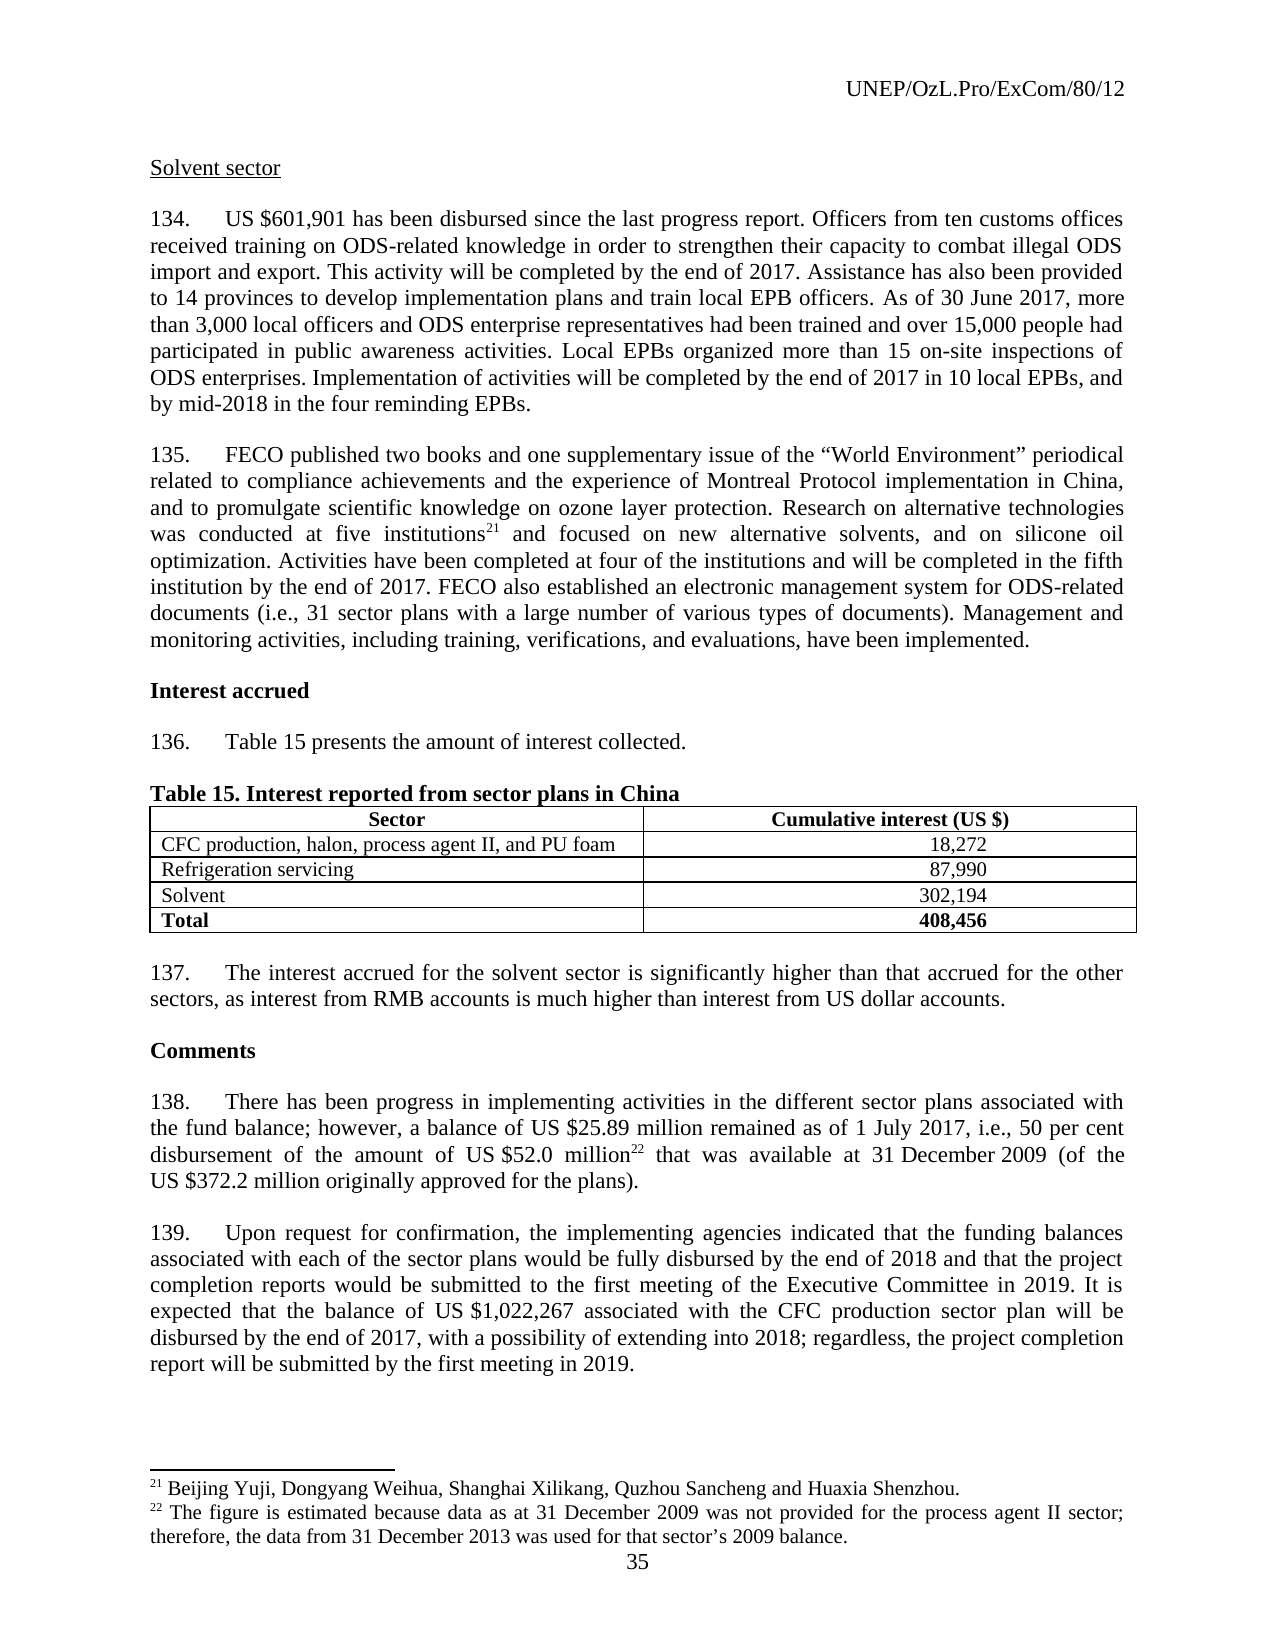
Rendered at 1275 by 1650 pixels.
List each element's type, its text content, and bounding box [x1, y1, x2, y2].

table_cell 408,456 [644, 908, 1136, 932]
subtitle Table 15 presents the amount of interest collected. [150, 728, 1125, 755]
table_cell Solvent [151, 883, 643, 907]
table_cell Total [151, 908, 643, 932]
subtitle FECO published two books and one supplementary issue of the “World Environment” periodical related to compliance achievements and the experience of Montreal Protocol implementation in China, and to promulgate scientific knowledge on ozone layer protection. Research on alternative technologies was conducted at five institutions and focused on new alternative solvents, and on silicone oil optimization. Activities have been completed at four of the institutions and will be completed in the fifth institution by the end of 2017. FECO also established an electronic management system for ODS-related documents (i.e., 31 sector plans with a large number of various types of documents). Management and monitoring activities, including training, verifications, and evaluations, have been implemented. [150, 441, 1125, 652]
table_cell 87,990 [644, 858, 1136, 881]
table_cell CFC production, halon, process agent II, and PU foam [151, 832, 643, 856]
subtitle Upon request for confirmation, the implementing agencies indicated that the funding balances associated with each of the sector plans would be fully disbursed by the end of 2018 and that the project completion reports would be submitted to the first meeting of the Executive Committee in 2019. It is expected that the balance of US $1,022,267 associated with the CFC production sector plan will be disbursed by the end of 2017, with a possibility of extending into 2018; regardless, the project completion report will be submitted by the first meeting in 2019. [150, 1218, 1125, 1377]
text Solvent sector [150, 154, 1125, 180]
subtitle The interest accrued for the solvent sector is significantly higher than that accrued for the other sectors, as interest from RMB accounts is much higher than interest from US dollar accounts. [150, 959, 1125, 1012]
subtitle There has been progress in implementing activities in the different sector plans associated with the fund balance; however, a balance of US $25.89 million remained as of 1 July 2017, i.e., 50 per cent disbursement of the amount of US $52.0 million that was available at 31 December 2009 (of the US $372.2 million originally approved for the plans). [150, 1088, 1125, 1193]
table_header Cumulative interest (US $) [644, 807, 1136, 831]
table_cell 18,272 [644, 832, 1136, 856]
table_header Sector [151, 807, 643, 831]
table_cell Refrigeration servicing [151, 858, 643, 881]
text Interest accrued [150, 677, 1125, 703]
subtitle US $601,901 has been disbursed since the last progress report. Officers from ten customs offices received training on ODS-related knowledge in order to strengthen their capacity to combat illegal ODS import and export. This activity will be completed by the end of 2017. Assistance has also been provided to 14 provinces to develop implementation plans and train local EPB officers. As of 30 June 2017, more than 3,000 local officers and ODS enterprise representatives had been trained and over 15,000 people had participated in public awareness activities. Local EPBs organized more than 15 on-site inspections of ODS enterprises. Implementation of activities will be completed by the end of 2017 in 10 local EPBs, and by mid-2018 in the four reminding EPBs. [150, 205, 1125, 416]
table_cell 302,194 [644, 883, 1136, 907]
text Comments [150, 1037, 1125, 1063]
text Table 15. Interest reported from sector plans in China [150, 780, 1125, 806]
